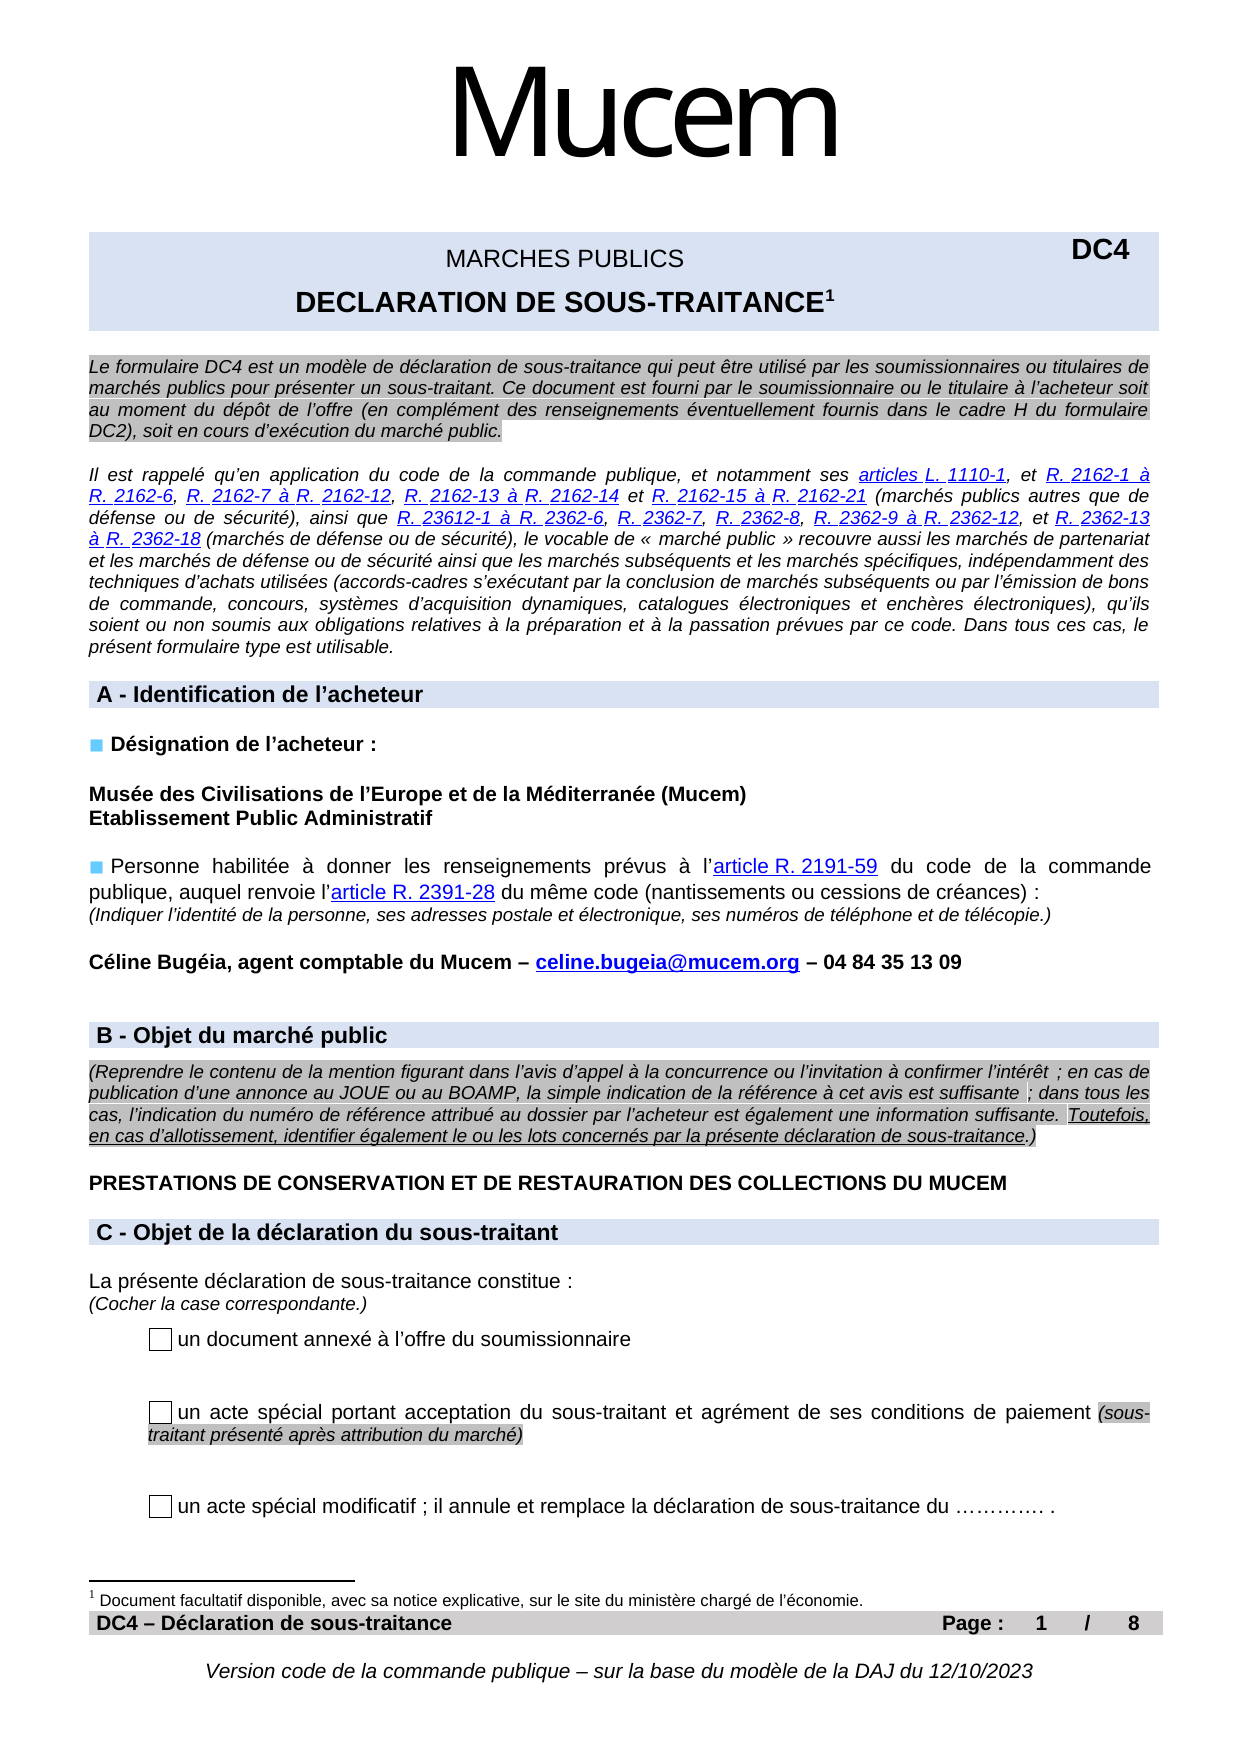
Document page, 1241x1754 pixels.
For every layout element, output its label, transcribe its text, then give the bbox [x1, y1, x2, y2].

text un document annexé à l’offre du soumissionnaire [148, 1327, 1152, 1351]
text (Reprendre le contenu de la mention figurant dans l’avis d’appel à la concurrence ou l’invitation à confirmer l’intérêt ; en cas de publication d’une annonce au JOUE ou au BOAMP, la simple indication de la référence à cet avis est suffisante ; dans tous les cas, l’indication du numéro de référence attribué au dossier par l’acheteur est également une information suffisante. Toutefois, en cas d’allotissement, identifier également le ou les lots concernés par la présente déclaration de sous-traitance.) [89, 1060, 1152, 1147]
table_header B - Objet du marché public [89, 1022, 1159, 1048]
text (Cocher la case correspondante.) [89, 1293, 1152, 1314]
text Musée des Civilisations de l’Europe et de la Méditerranée (Mucem) [89, 782, 1152, 806]
text Céline Bugéia, agent comptable du Mucem – celine.bugeia@mucem.org – 04 84 35 13 09 [89, 950, 1152, 974]
text Il est rappelé qu’en application du code de la commande publique, et notamment ses articles L. 1110-1, et R. 2162-1 à R. 2162-6, R. 2162-7 à R. 2162-12, R. 2162-13 à R. 2162-14 et R. 2162-15 à R. 2162-21 (marchés publics autres que de défense ou de sécurité), ainsi que R. 23612-1 à R. 2362-6, R. 2362-7, R. 2362-8, R. 2362-9 à R. 2362-12, et R. 2362-13 à R. 2362-18 (marchés de défense ou de sécurité), le vocable de « marché public » recouvre aussi les marchés de partenariat et les marchés de défense ou de sécurité ainsi que les marchés subséquents et les marchés spécifiques, indépendamment des techniques d’achats utilisées (accords-cadres s’exécutant par la conclusion de marchés subséquents ou par l’émission de bons de commande, concours, systèmes d’acquisition dynamiques, catalogues électroniques et enchères électroniques), qu’ils soient ou non soumis aux obligations relatives à la préparation et à la passation prévues par ce code. Dans tous ces cas, le présent formulaire type est utilisable. [89, 463, 1152, 657]
table_header C - Objet de la déclaration du sous-traitant [89, 1219, 1159, 1245]
text PRESTATIONS DE CONSERVATION ET DE RESTAURATION DES COLLECTIONS DU MUCEM [89, 1171, 1152, 1194]
text Désignation de l’acheteur : [89, 732, 1152, 758]
text Etablissement Public Administratif [89, 806, 1152, 830]
text un acte spécial modificatif ; il annule et remplace la déclaration de sous-traitance du …………. . [148, 1494, 1152, 1518]
text un acte spécial portant acceptation du sous-traitant et agrément de ses conditions de paiement (sous-traitant présenté après attribution du marché) [148, 1400, 1152, 1445]
text La présente déclaration de sous-traitance constitue : [89, 1269, 1152, 1293]
table_header A - Identification de l’acheteur [89, 681, 1159, 708]
text (Indiquer l’identité de la personne, ses adresses postale et électronique, ses numéros de téléphone et de télécopie.) [89, 904, 1152, 926]
table_header MARCHES PUBLICS declaration de sous-traitance [89, 232, 1041, 331]
text Personne habilitée à donner les renseignements prévus à l’article R. 2191-59 du code de la commande publique, auquel renvoie l’article R. 2391-28 du même code (nantissements ou cessions de créances) : [89, 854, 1152, 904]
text Le formulaire DC4 est un modèle de déclaration de sous-traitance qui peut être utilisé par les soumissionnaires ou titulaires de marchés publics pour présenter un sous-traitant. Ce document est fourni par le soumissionnaire ou le titulaire à l’acheteur soit au moment du dépôt de l’offre (en complément des renseignements éventuellement fournis dans le cadre H du formulaire DC2), soit en cours d’exécution du marché public. [89, 355, 1152, 442]
table_header DC4 [1041, 232, 1159, 331]
